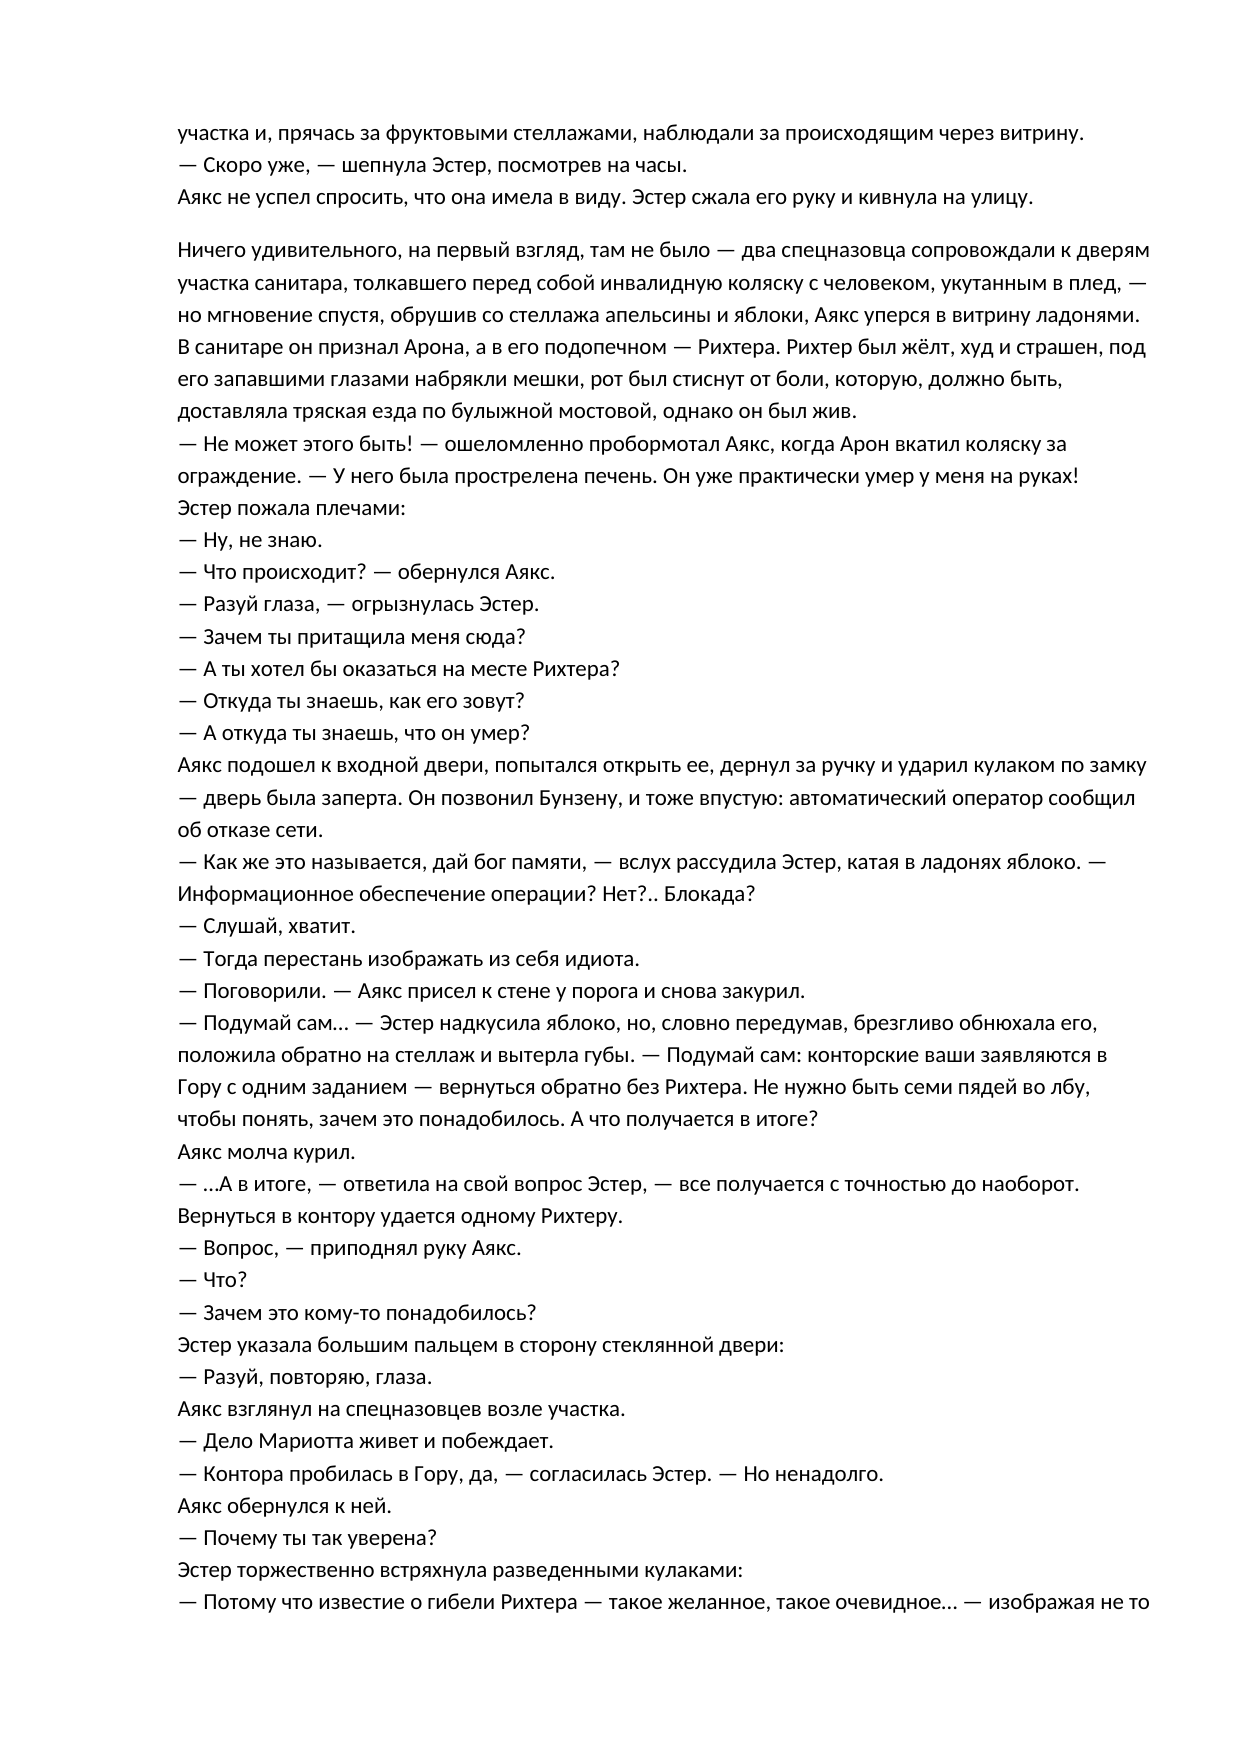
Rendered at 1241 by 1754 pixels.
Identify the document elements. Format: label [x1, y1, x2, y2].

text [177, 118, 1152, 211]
text [177, 236, 1152, 1615]
